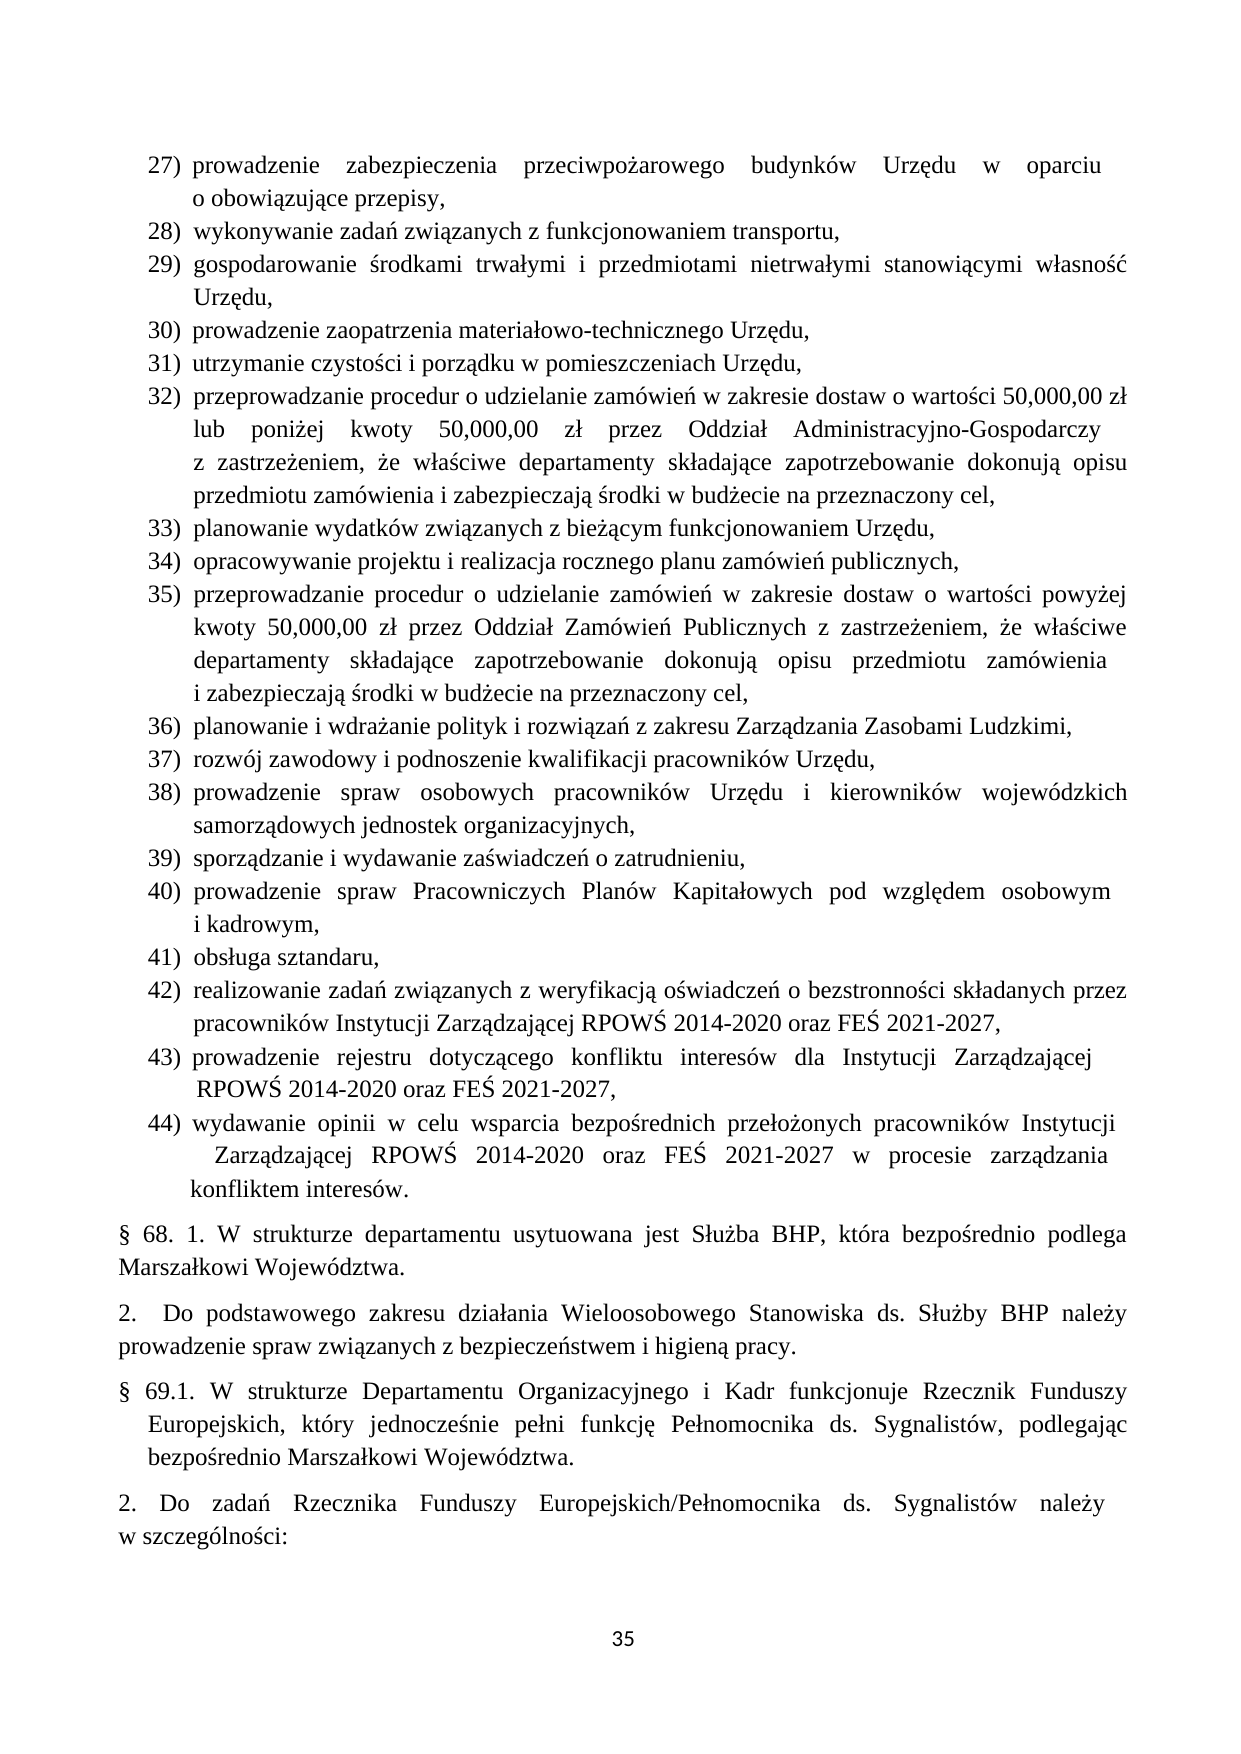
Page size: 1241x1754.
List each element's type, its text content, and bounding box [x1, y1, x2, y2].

text 2. Do podstawowego zakresu działania Wieloosobowego Stanowiska ds. Służby BHP należy prowadzenie spraw związanych z bezpieczeństwem i higieną pracy. [118, 1298, 1128, 1359]
list realizowanie zadań związanych z weryfikacją oświadczeń o bezstronności składanych przez pracowników Instytucji Zarządzającej RPOWŚ 2014-2020 oraz FEŚ 2021-2027, [148, 976, 1128, 1037]
list przeprowadzanie procedur o udzielanie zamówień w zakresie dostaw o wartości 50,000,00 zł lub poniżej kwoty 50,000,00 zł przez Oddział Administracyjno-Gospodarczy z zastrzeżeniem, że właściwe departamenty składające zapotrzebowanie dokonują opisu przedmiotu zamówienia i zabezpieczają środki w budżecie na przeznaczony cel, [148, 381, 1128, 509]
list obsługa sztandaru, [148, 942, 1128, 971]
list planowanie i wdrażanie polityk i rozwiązań z zakresu Zarządzania Zasobami Ludzkimi, [148, 711, 1128, 740]
list prowadzenie spraw osobowych pracowników Urzędu i kierowników wojewódzkich samorządowych jednostek organizacyjnych, [148, 777, 1128, 839]
text 2. Do zadań Rzecznika Funduszy Europejskich/Pełnomocnika ds. Sygnalistów należy w szczególności: [118, 1488, 1128, 1549]
list utrzymanie czystości i porządku w pomieszczeniach Urzędu, [148, 348, 1128, 377]
list prowadzenie zabezpieczenia przeciwpożarowego budynków Urzędu w oparciu o obowiązujące przepisy, [148, 150, 1128, 212]
list prowadzenie zaopatrzenia materiałowo-technicznego Urzędu, [148, 315, 1128, 344]
list planowanie wydatków związanych z bieżącym funkcjonowaniem Urzędu, [148, 513, 1128, 542]
list wykonywanie zadań związanych z funkcjonowaniem transportu, [148, 216, 1128, 245]
list gospodarowanie środkami trwałymi i przedmiotami nietrwałymi stanowiącymi własność Urzędu, [148, 249, 1128, 311]
list prowadzenie rejestru dotyczącego konfliktu interesów dla Instytucji Zarządzającej RPOWŚ 2014-2020 oraz FEŚ 2021-2027, [148, 1042, 1128, 1103]
list opracowywanie projektu i realizacja rocznego planu zamówień publicznych, [148, 546, 1128, 575]
text § 69.1. W strukturze Departamentu Organizacyjnego i Kadr funkcjonuje Rzecznik Funduszy Europejskich, który jednocześnie pełni funkcję Pełnomocnika ds. Sygnalistów, podlegając bezpośrednio Marszałkowi Województwa. [118, 1376, 1128, 1471]
list sporządzanie i wydawanie zaświadczeń o zatrudnieniu, [148, 843, 1128, 872]
text § 68. 1. W strukturze departamentu usytuowana jest Służba BHP, która bezpośrednio podlega Marszałkowi Województwa. [118, 1219, 1128, 1281]
list rozwój zawodowy i podnoszenie kwalifikacji pracowników Urzędu, [148, 744, 1128, 773]
list przeprowadzanie procedur o udzielanie zamówień w zakresie dostaw o wartości powyżej kwoty 50,000,00 zł przez Oddział Zamówień Publicznych z zastrzeżeniem, że właściwe departamenty składające zapotrzebowanie dokonują opisu przedmiotu zamówienia i zabezpieczają środki w budżecie na przeznaczony cel, [148, 579, 1128, 707]
list prowadzenie spraw Pracowniczych Planów Kapitałowych pod względem osobowym i kadrowym, [148, 876, 1128, 938]
list wydawanie opinii w celu wsparcia bezpośrednich przełożonych pracowników Instytucji Zarządzającej RPOWŚ 2014-2020 oraz FEŚ 2021-2027 w procesie zarządzania konfliktem interesów. [148, 1108, 1128, 1202]
